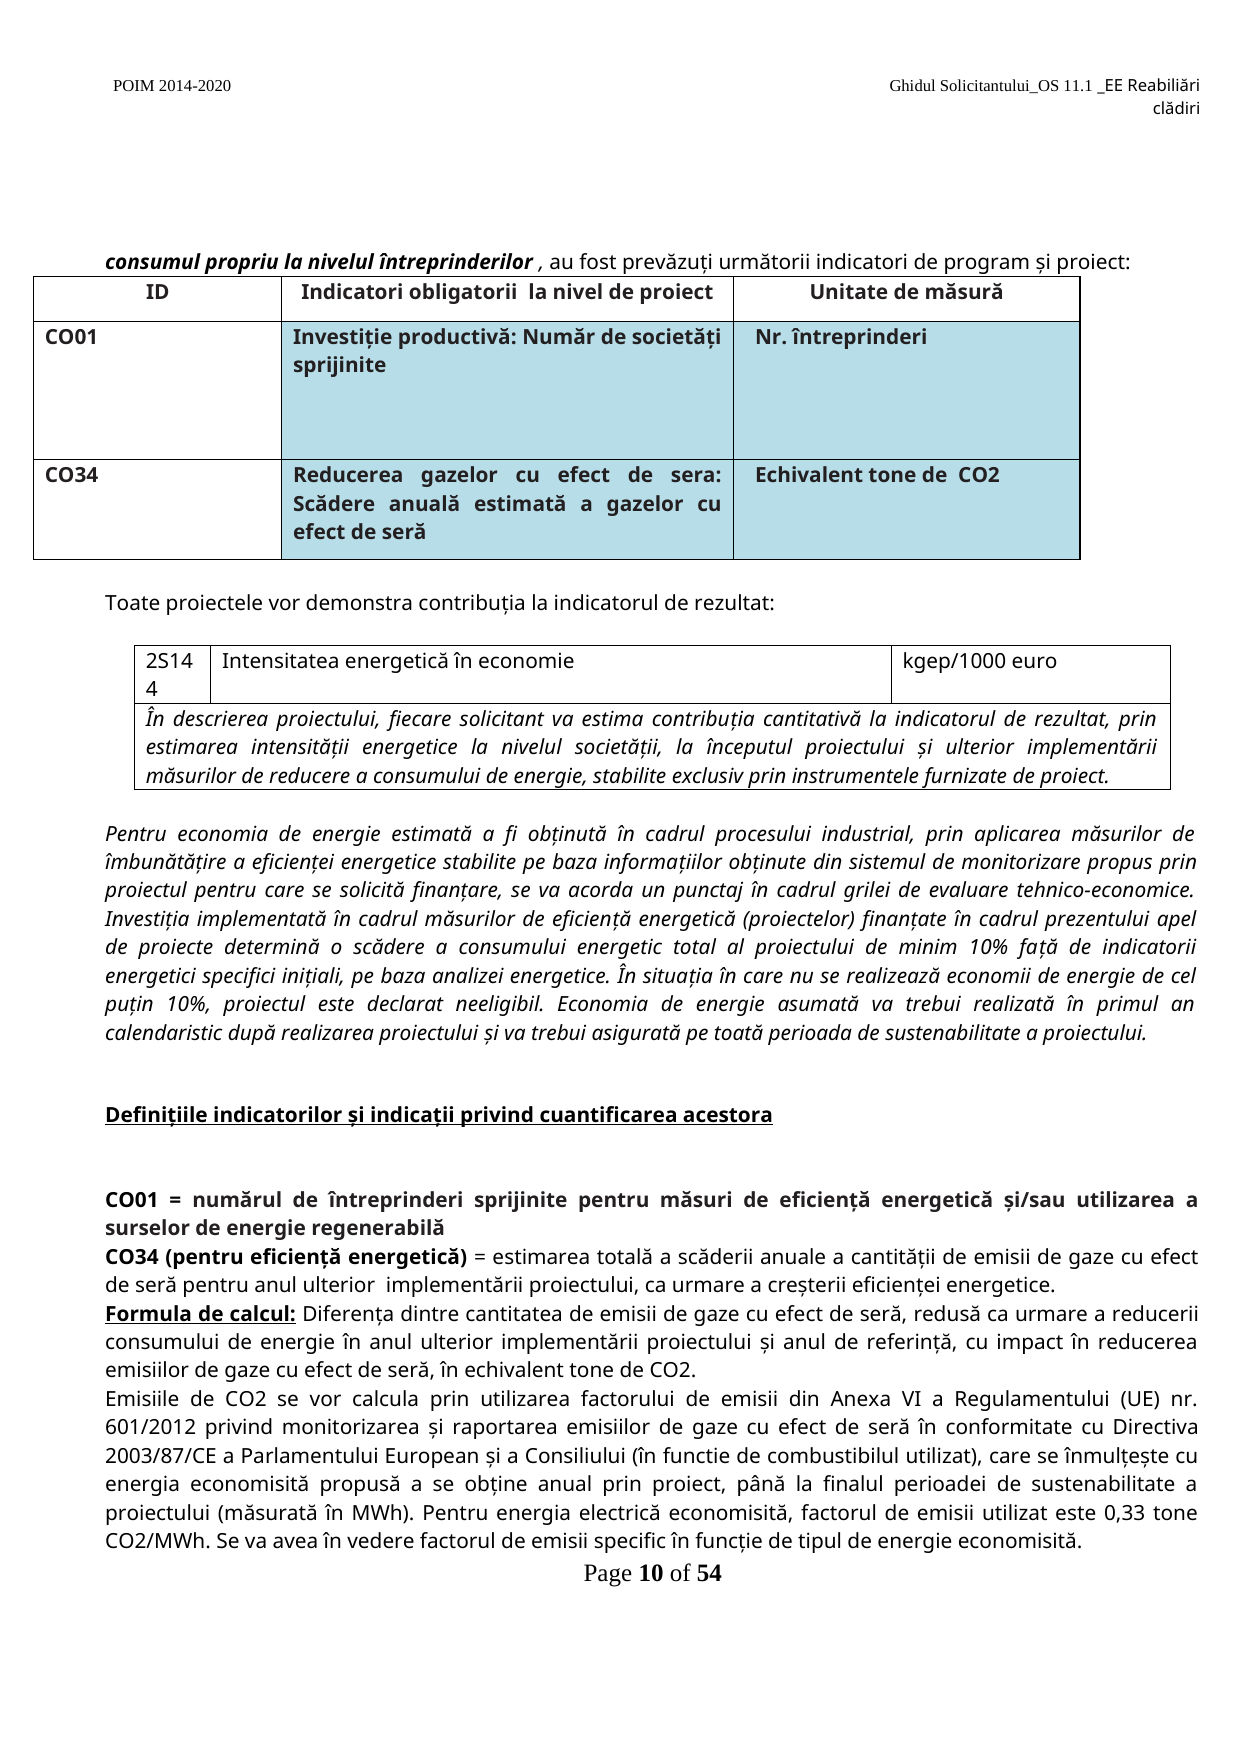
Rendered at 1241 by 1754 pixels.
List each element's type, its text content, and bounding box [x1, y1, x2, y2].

table_header kgep/1000 euro [892, 646, 1170, 703]
table_header ID [34, 277, 281, 321]
table_header Unitate de măsură [734, 277, 1079, 321]
table_header Intensitatea energetică în economie [211, 646, 891, 703]
table_cell Reducerea gazelor cu efect de sera: Scădere anuală estimată a gazelor cu efect de seră [282, 460, 733, 559]
table_cell Nr. întreprinderi [734, 322, 1079, 459]
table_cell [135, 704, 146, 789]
text Formula de calcul: Diferența dintre cantitatea de emisii de gaze cu efect de seră, redusă ca urmare a reducerii consumului de energie în anul ulterior implementării proiectului și anul de referință, cu impact în reducerea emisiilor de gaze cu efect de seră, în echivalent tone de CO2. [105, 1299, 1200, 1384]
table_cell Echivalent tone de CO2 [734, 460, 1079, 559]
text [105, 247, 1200, 276]
text CO01 = numărul de întreprinderi sprijinite pentru măsuri de eficiență energetică și/sau utilizarea a surselor de energie regenerabilă [105, 1185, 1200, 1242]
table_cell Investiție productivă: Număr de societăți sprijinite [282, 322, 733, 459]
text CO34 (pentru eficiență energetică) = estimarea totală a scăderii anuale a cantității de emisii de gaze cu efect de seră pentru anul ulterior implementării proiectului, ca urmare a creșterii eficienței energetice. [105, 1242, 1200, 1299]
table_header Indicatori obligatorii la nivel de proiect [282, 277, 733, 321]
text Emisiile de CO2 se vor calcula prin utilizarea factorului de emisii din Anexa VI a Regulamentului (UE) nr. 601/2012 privind monitorizarea și raportarea emisiilor de gaze cu efect de seră în conformitate cu Directiva 2003/87/CE a Parlamentului European și a Consiliului (în functie de combustibilul utilizat), care se înmulțește cu energia economisită propusă a se obține anual prin proiect, până la finalul perioadei de sustenabilitate a proiectului (măsurată în MWh). Pentru energia electrică economisită, factorul de emisii utilizat este 0,33 tone CO2/MWh. Se va avea în vedere factorul de emisii specific în funcție de tipul de energie economisită. [105, 1384, 1200, 1555]
text Definiţiile indicatorilor şi indicaţii privind cuantificarea acestora [105, 1100, 1200, 1128]
text Pentru economia de energie estimată a fi obţinută în cadrul procesului industrial, prin aplicarea măsurilor de îmbunătățire a eficienţei energetice stabilite pe baza informațiilor obținute din sistemul de monitorizare propus prin proiectul pentru care se solicită finanţare, se va acorda un punctaj în cadrul grilei de evaluare tehnico-economice. Investiția implementată în cadrul măsurilor de eficiență energetică (proiectelor) finanțate în cadrul prezentului apel de proiecte determină o scădere a consumului energetic total al proiectului de minim 10% față de indicatorii energetici specifici inițiali, pe baza analizei energetice. În situația în care nu se realizează economii de energie de cel puțin 10%, proiectul este declarat neeligibil. Economia de energie asumată va trebui realizată în primul an calendaristic după realizarea proiectului și va trebui asigurată pe toată perioada de sustenabilitate a proiectului. [105, 819, 1200, 1046]
text Toate proiectele vor demonstra contribuţia la indicatorul de rezultat: [105, 588, 1200, 617]
table_cell CO34 [34, 460, 281, 559]
table_cell CO01 [34, 322, 281, 459]
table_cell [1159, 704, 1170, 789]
